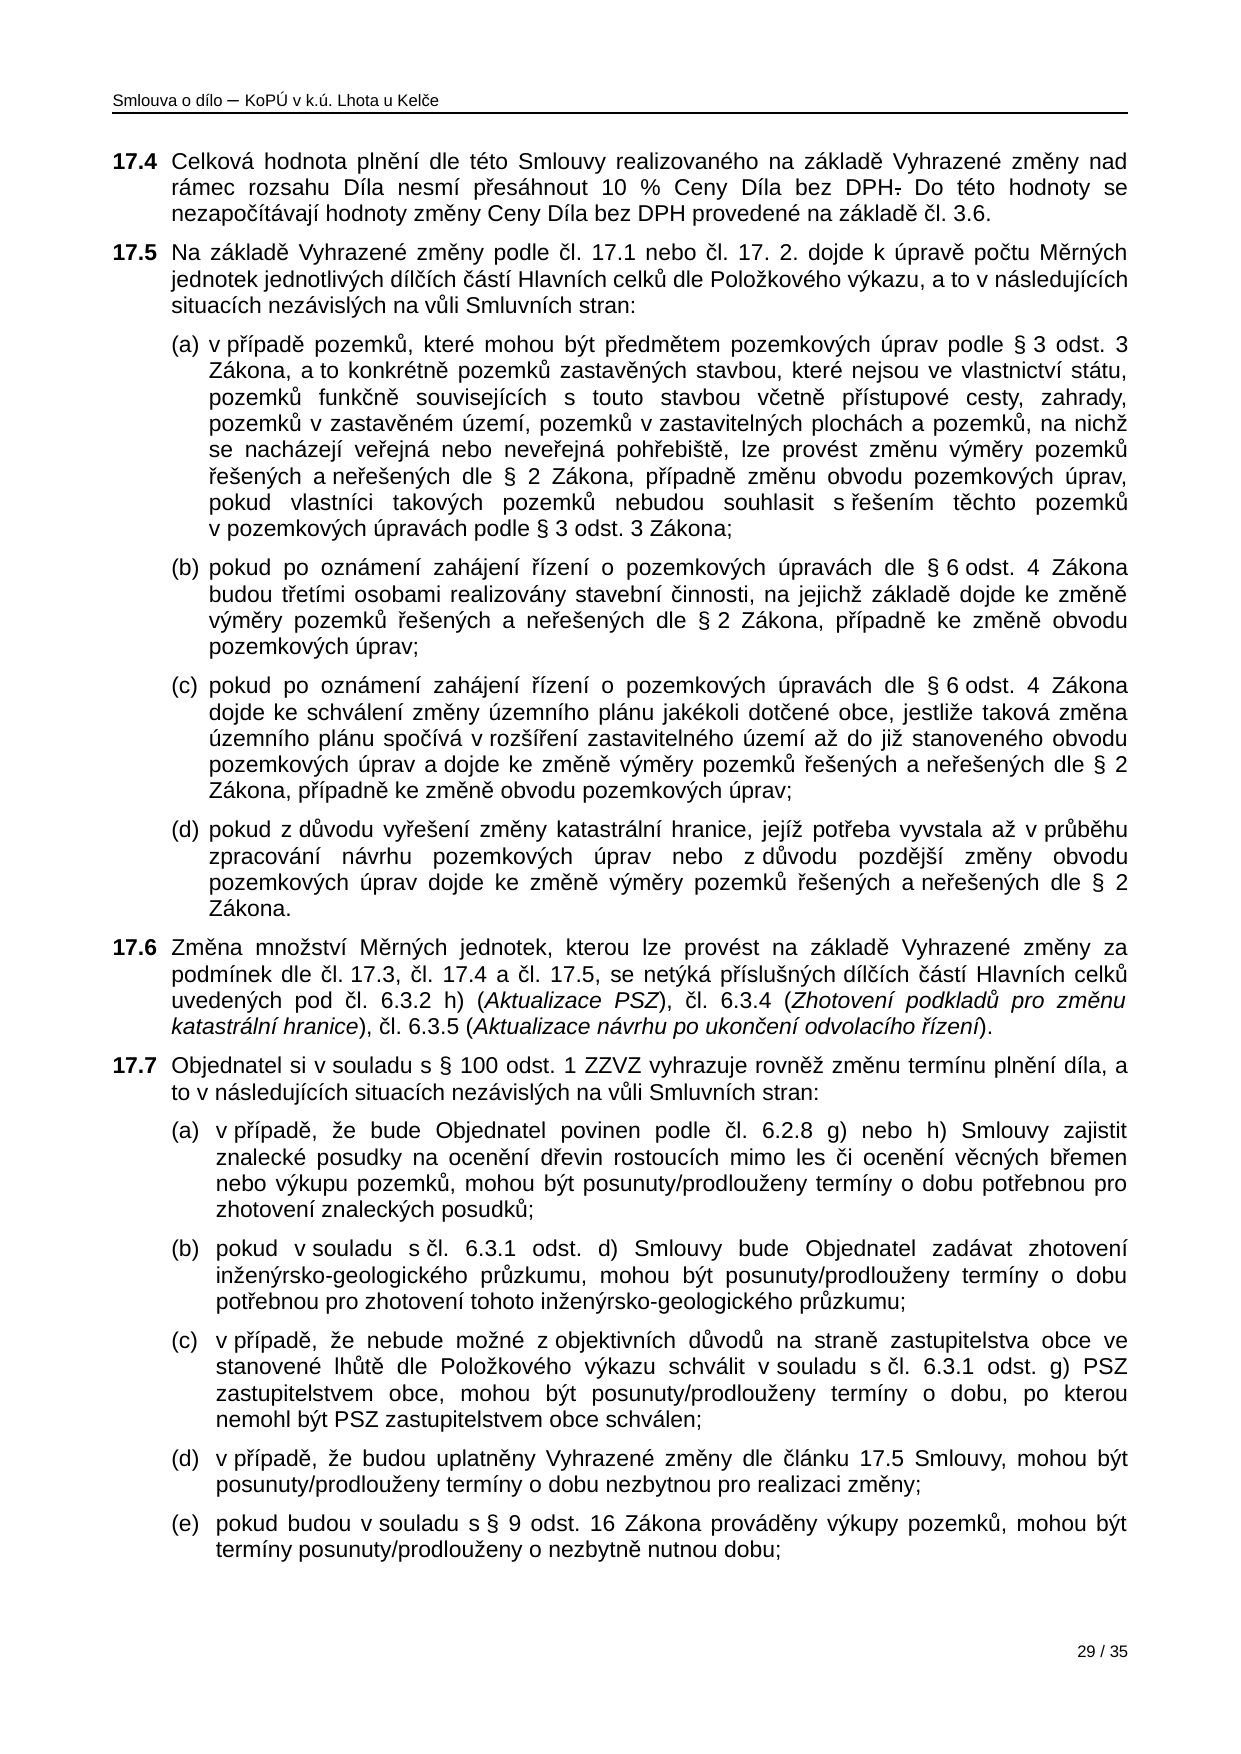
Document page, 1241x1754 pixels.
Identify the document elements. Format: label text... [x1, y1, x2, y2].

list pokud z důvodu vyřešení změny katastrální hranice, jejíž potřeba vyvstala až v průběhu zpracování návrhu pozemkových úprav nebo z důvodu pozdější změny obvodu pozemkových úprav dojde ke změně výměry pozemků řešených a neřešených dle § 2 Zákona. [171, 816, 1128, 922]
list pokud po oznámení zahájení řízení o pozemkových úpravách dle § 6 odst. 4 Zákona dojde ke schválení změny územního plánu jakékoli dotčené obce, jestliže taková změna územního plánu spočívá v rozšíření zastavitelného území až do již stanoveného obvodu pozemkových úprav a dojde ke změně výměry pozemků řešených a neřešených dle § 2 Zákona, případně ke změně obvodu pozemkových úprav; [171, 672, 1128, 804]
list pokud budou v souladu s § 9 odst. 16 Zákona prováděny výkupy pozemků, mohou být termíny posunuty/prodlouženy o nezbytně nutnou dobu; [171, 1510, 1128, 1563]
text Objednatel si v souladu s § 100 odst. 1 ZZVZ vyhrazuje rovněž změnu termínu plnění díla, a to v následujících situacích nezávislých na vůli Smluvních stran: [112, 1052, 1128, 1105]
text Celková hodnota plnění dle této Smlouvy realizovaného na základě Vyhrazené změny nad rámec rozsahu Díla nesmí přesáhnout 10 % Ceny Díla bez DPH. Do této hodnoty se nezapočítávají hodnoty změny Ceny Díla bez DPH provedené na základě čl. 3.6. [112, 148, 1128, 227]
list pokud po oznámení zahájení řízení o pozemkových úpravách dle § 6 odst. 4 Zákona budou třetími osobami realizovány stavební činnosti, na jejichž základě dojde ke změně výměry pozemků řešených a neřešených dle § 2 Zákona, případně ke změně obvodu pozemkových úprav; [171, 554, 1128, 659]
list v případě, že budou uplatněny Vyhrazené změny dle článku 17.5 Smlouvy, mohou být posunuty/prodlouženy termíny o dobu nezbytnou pro realizaci změny; [171, 1445, 1128, 1497]
list v případě, že bude Objednatel povinen podle čl. 6.2.8 g) nebo h) Smlouvy zajistit znalecké posudky na ocenění dřevin rostoucích mimo les či ocenění věcných břemen nebo výkupu pozemků, mohou být posunuty/prodlouženy termíny o dobu potřebnou pro zhotovení znaleckých posudků; [171, 1117, 1128, 1223]
text Změna množství Měrných jednotek, kterou lze provést na základě Vyhrazené změny za podmínek dle čl. 17.3, čl. 17.4 a čl. 17.5, se netýká příslušných dílčích částí Hlavních celků uvedených pod čl. 6.3.2 h) (Aktualizace PSZ), čl. 6.3.4 (Zhotovení podkladů pro změnu katastrální hranice), čl. 6.3.5 (Aktualizace návrhu po ukončení odvolacího řízení). [112, 934, 1128, 1040]
list v případě pozemků, které mohou být předmětem pozemkových úprav podle § 3 odst. 3 Zákona, a to konkrétně pozemků zastavěných stavbou, které nejsou ve vlastnictví státu, pozemků funkčně souvisejících s touto stavbou včetně přístupové cesty, zahrady, pozemků v zastavěném území, pozemků v zastavitelných plochách a pozemků, na nichž se nacházejí veřejná nebo neveřejná pohřebiště, lze provést změnu výměry pozemků řešených a neřešených dle § 2 Zákona, případně změnu obvodu pozemkových úprav, pokud vlastníci takových pozemků nebudou souhlasit s řešením těchto pozemků v pozemkových úpravách podle § 3 odst. 3 Zákona; [171, 331, 1128, 542]
list pokud v souladu s čl. 6.3.1 odst. d) Smlouvy bude Objednatel zadávat zhotovení inženýrsko-geologického průzkumu, mohou být posunuty/prodlouženy termíny o dobu potřebnou pro zhotovení tohoto inženýrsko-geologického průzkumu; [171, 1235, 1128, 1314]
text Na základě Vyhrazené změny podle čl. 17.1 nebo čl. 17. 2. dojde k úpravě počtu Měrných jednotek jednotlivých dílčích částí Hlavních celků dle Položkového výkazu, a to v následujících situacích nezávislých na vůli Smluvních stran: [112, 239, 1128, 318]
list v případě, že nebude možné z objektivních důvodů na straně zastupitelstva obce ve stanovené lhůtě dle Položkového výkazu schválit v souladu s čl. 6.3.1 odst. g) PSZ zastupitelstvem obce, mohou být posunuty/prodlouženy termíny o dobu, po kterou nemohl být PSZ zastupitelstvem obce schválen; [171, 1327, 1128, 1432]
